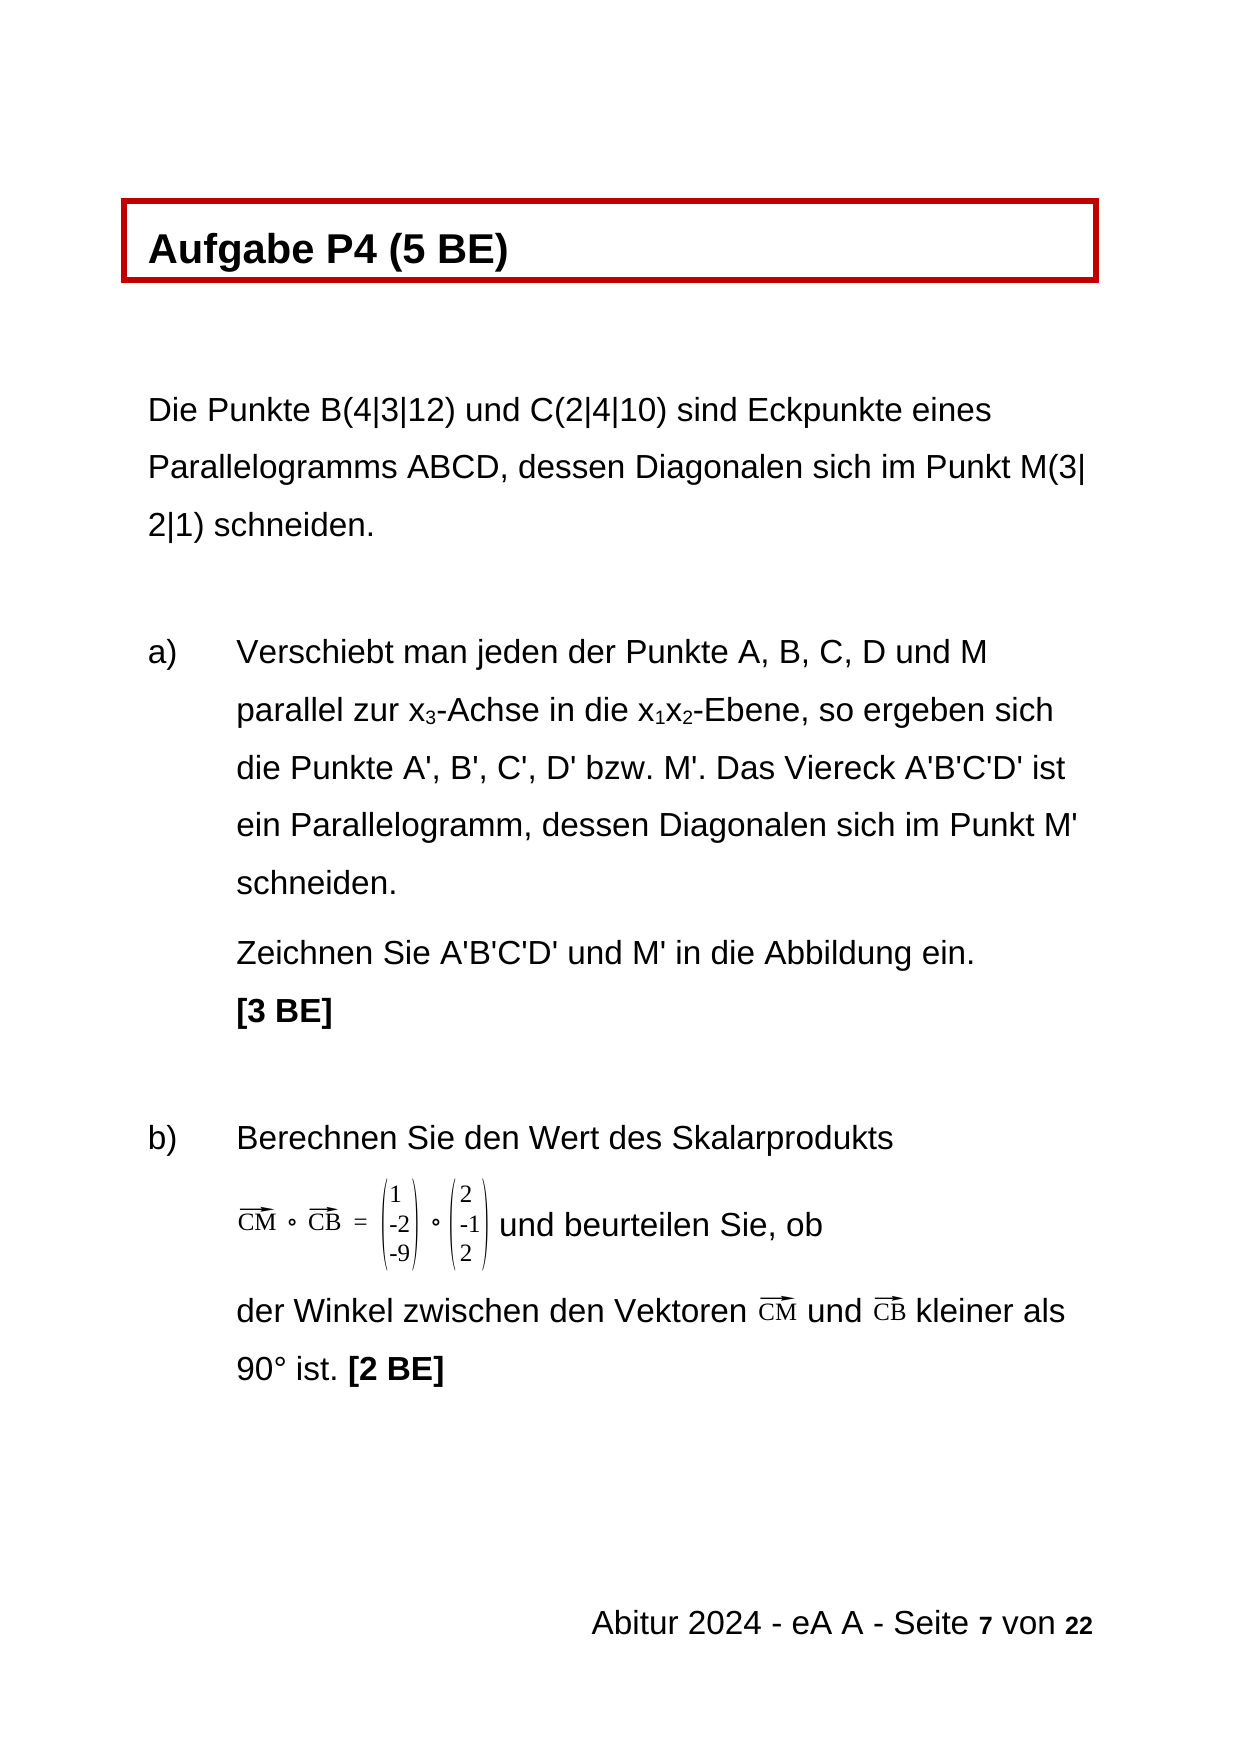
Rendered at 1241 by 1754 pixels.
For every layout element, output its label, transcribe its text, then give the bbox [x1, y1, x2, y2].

list b) Berechnen Sie den Wert des Skalarprodukts und beurteilen Sie, ob der Winkel zwischen den Vektoren und kleiner als 90° ist. [2 BE] [148, 1118, 1093, 1387]
text Die Punkte B(4|3|12) und C(2|4|10) sind Eckpunkte eines Parallelogramms ABCD, dessen Diagonalen sich im Punkt M(3|2|1) schneiden. [148, 389, 1093, 543]
list Zeichnen Sie A'B'C'D' und M' in die Abbildung ein. [3 BE] [236, 933, 1093, 1087]
list a) Verschiebt man jeden der Punkte A, B, C, D und M parallel zur x3-Achse in die x1x2-Ebene, so ergeben sich die Punkte A', B', C', D' bzw. M'. Das Viereck A'B'C'D' ist ein Parallelogramm, dessen Diagonalen sich im Punkt M' schneiden. [148, 632, 1093, 901]
subtitle Aufgabe P4 (5 BE) [127, 204, 1093, 277]
